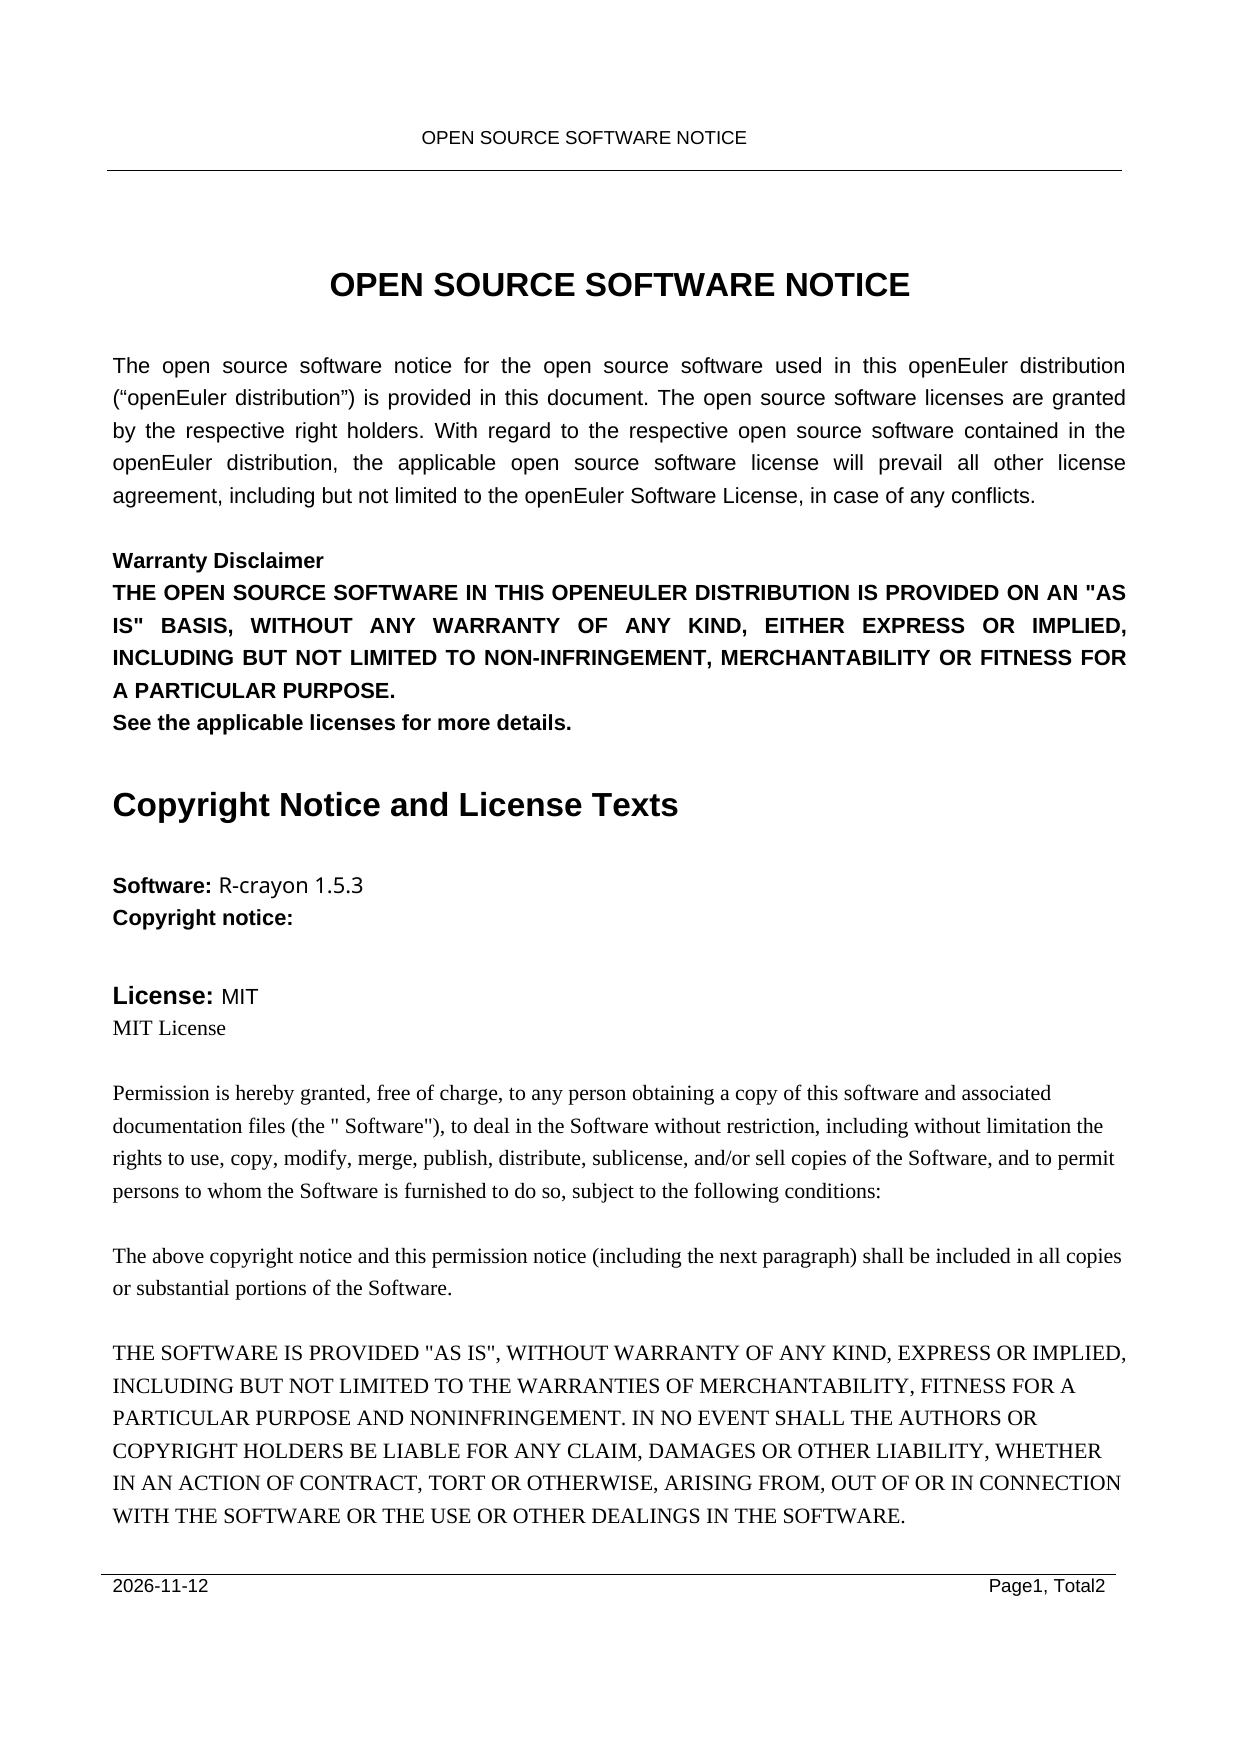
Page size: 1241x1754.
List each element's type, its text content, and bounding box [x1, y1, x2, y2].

text Copyright notice: [112, 901, 1128, 934]
title Software: R-crayon 1.5.3 [112, 869, 1128, 901]
text Copyright Notice and License Texts [112, 771, 1128, 836]
text License: MIT [112, 979, 1128, 1012]
text THE OPEN SOURCE SOFTWARE IN THIS OPENEULER DISTRIBUTION IS PROVIDED ON AN "AS IS" BASIS, WITHOUT ANY WARRANTY OF ANY KIND, EITHER EXPRESS OR IMPLIED, INCLUDING BUT NOT LIMITED TO NON-INFRINGEMENT, MERCHANTABILITY OR FITNESS FOR A PARTICULAR PURPOSE. See the applicable licenses for more details. [112, 576, 1128, 739]
text The open source software notice for the open source software used in this openEuler distribution (“openEuler distribution”) is provided in this document. The open source software licenses are granted by the respective right holders. With regard to the respective open source software contained in the openEuler distribution, the applicable open source software license will prevail all other license agreement, including but not limited to the openEuler Software License, in case of any conflicts. [112, 349, 1128, 511]
text MIT License Permission is hereby granted, free of charge, to any person obtaining a copy of this software and associated documentation files (the " Software"), to deal in the Software without restriction, including without limitation the rights to use, copy, modify, merge, publish, distribute, sublicense, and/or sell copies of the Software, and to permit persons to whom the Software is furnished to do so, subject to the following conditions: The above copyright notice and this permission notice (including the next paragraph) shall be included in all copies or substantial portions of the Software. THE SOFTWARE IS PROVIDED "AS IS", WITHOUT WARRANTY OF ANY KIND, EXPRESS OR IMPLIED, INCLUDING BUT NOT LIMITED TO THE WARRANTIES OF MERCHANTABILITY, FITNESS FOR A PARTICULAR PURPOSE AND NONINFRINGEMENT. IN NO EVENT SHALL THE AUTHORS OR COPYRIGHT HOLDERS BE LIABLE FOR ANY CLAIM, DAMAGES OR OTHER LIABILITY, WHETHER IN AN ACTION OF CONTRACT, TORT OR OTHERWISE, ARISING FROM, OUT OF OR IN CONNECTION WITH THE SOFTWARE OR THE USE OR OTHER DEALINGS IN THE SOFTWARE. [112, 1012, 1128, 1564]
text OPEN SOURCE SOFTWARE NOTICE [112, 251, 1128, 316]
text Warranty Disclaimer [112, 544, 1128, 576]
